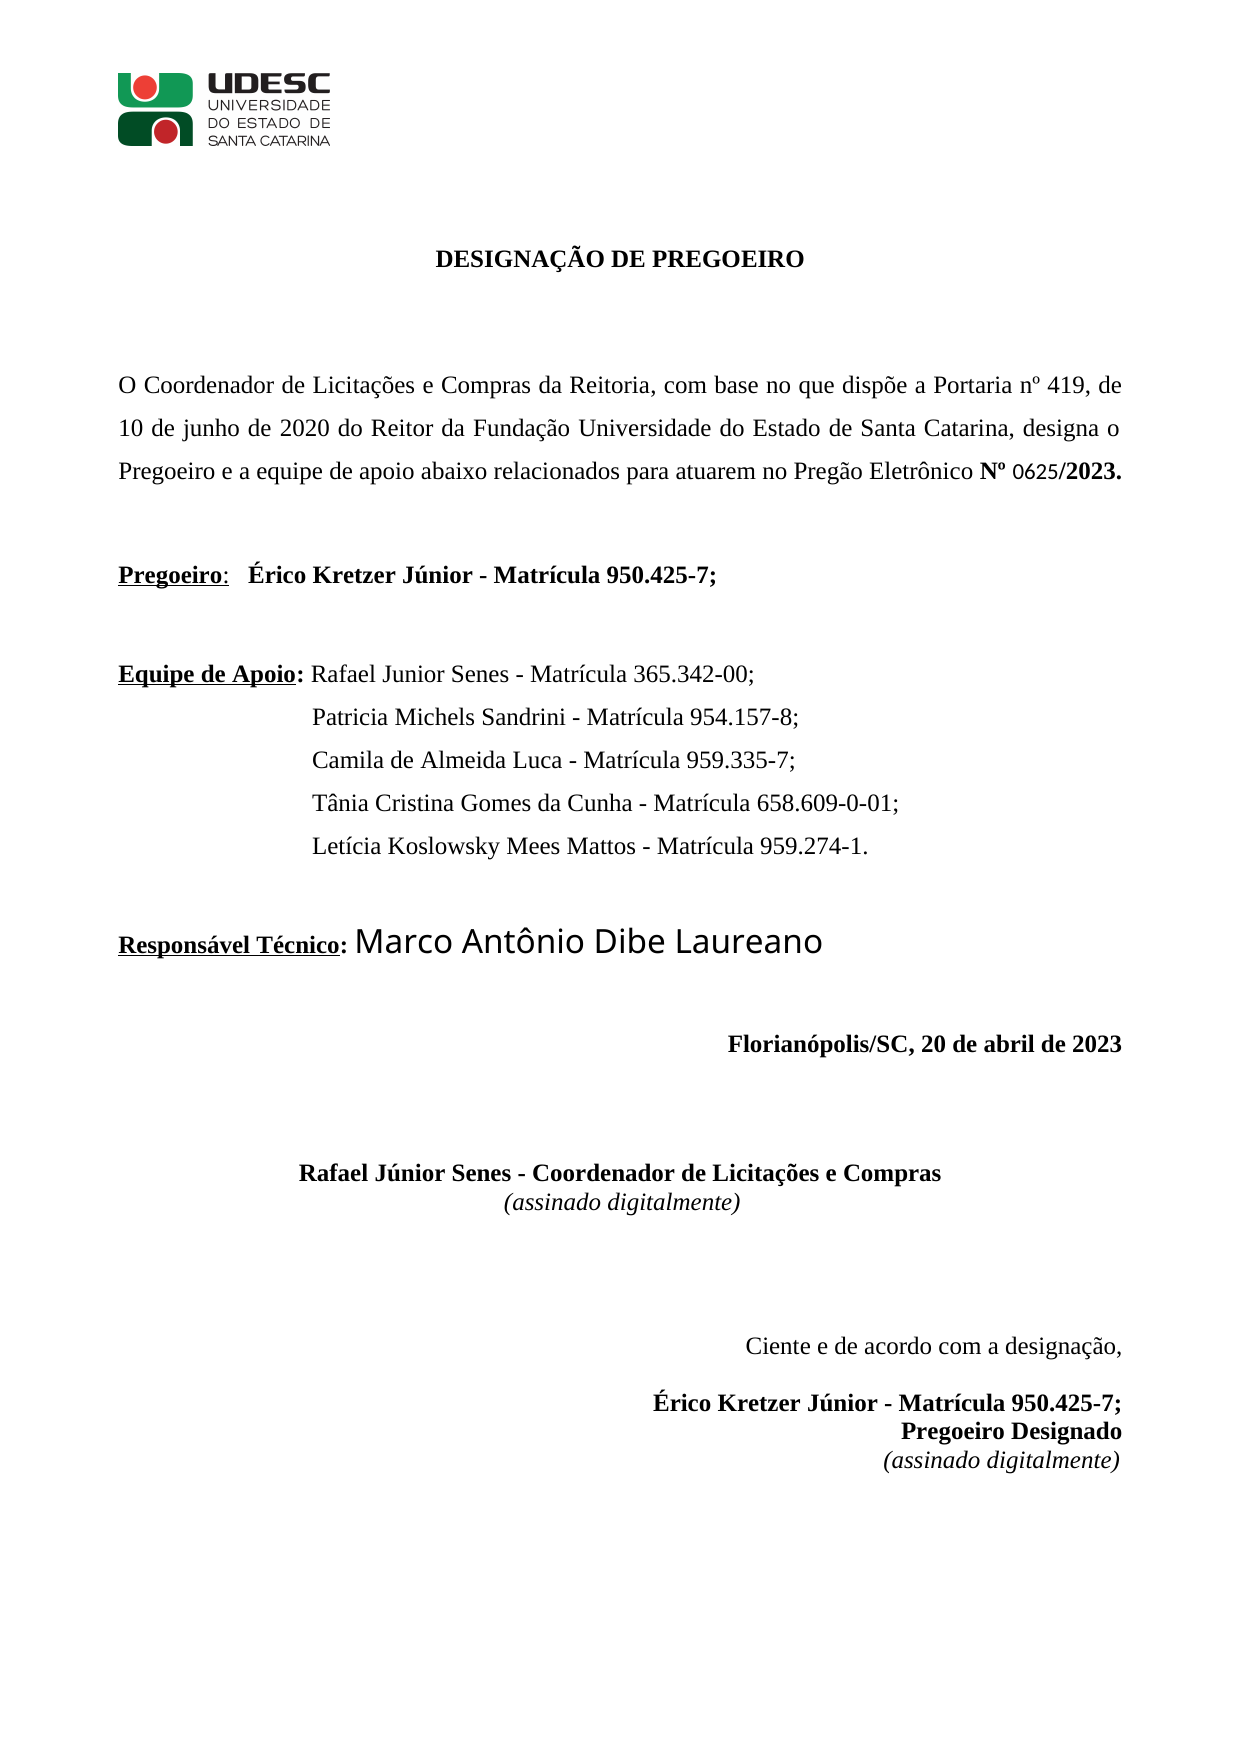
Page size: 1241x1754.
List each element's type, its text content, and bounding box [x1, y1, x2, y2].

text Pregoeiro: [118, 560, 1122, 588]
picture [118, 73, 330, 146]
text (assinado digitalmente) [118, 1187, 1122, 1216]
text DESIGNAÇÃO DE PREGOEIRO [118, 244, 1122, 273]
text Responsável Técnico: [118, 918, 1122, 963]
text Pregoeiro Designado [118, 1416, 1122, 1445]
text (assinado digitalmente) [118, 1445, 1122, 1474]
text Ciente e de acordo com a designação, [118, 1331, 1122, 1359]
text O , com base no que dispõe a Portaria nº 419, de 10 de junho de 2020 do Reitor da Fundação Universidade do Estado de Santa Catarina, designa o Pregoeiro e a equipe de apoio abaixo relacionados para atuarem no Pregão Eletrônico Nº /. [118, 370, 1122, 486]
text Equipe de Apoio: [118, 659, 1122, 688]
text , [118, 1029, 1122, 1058]
